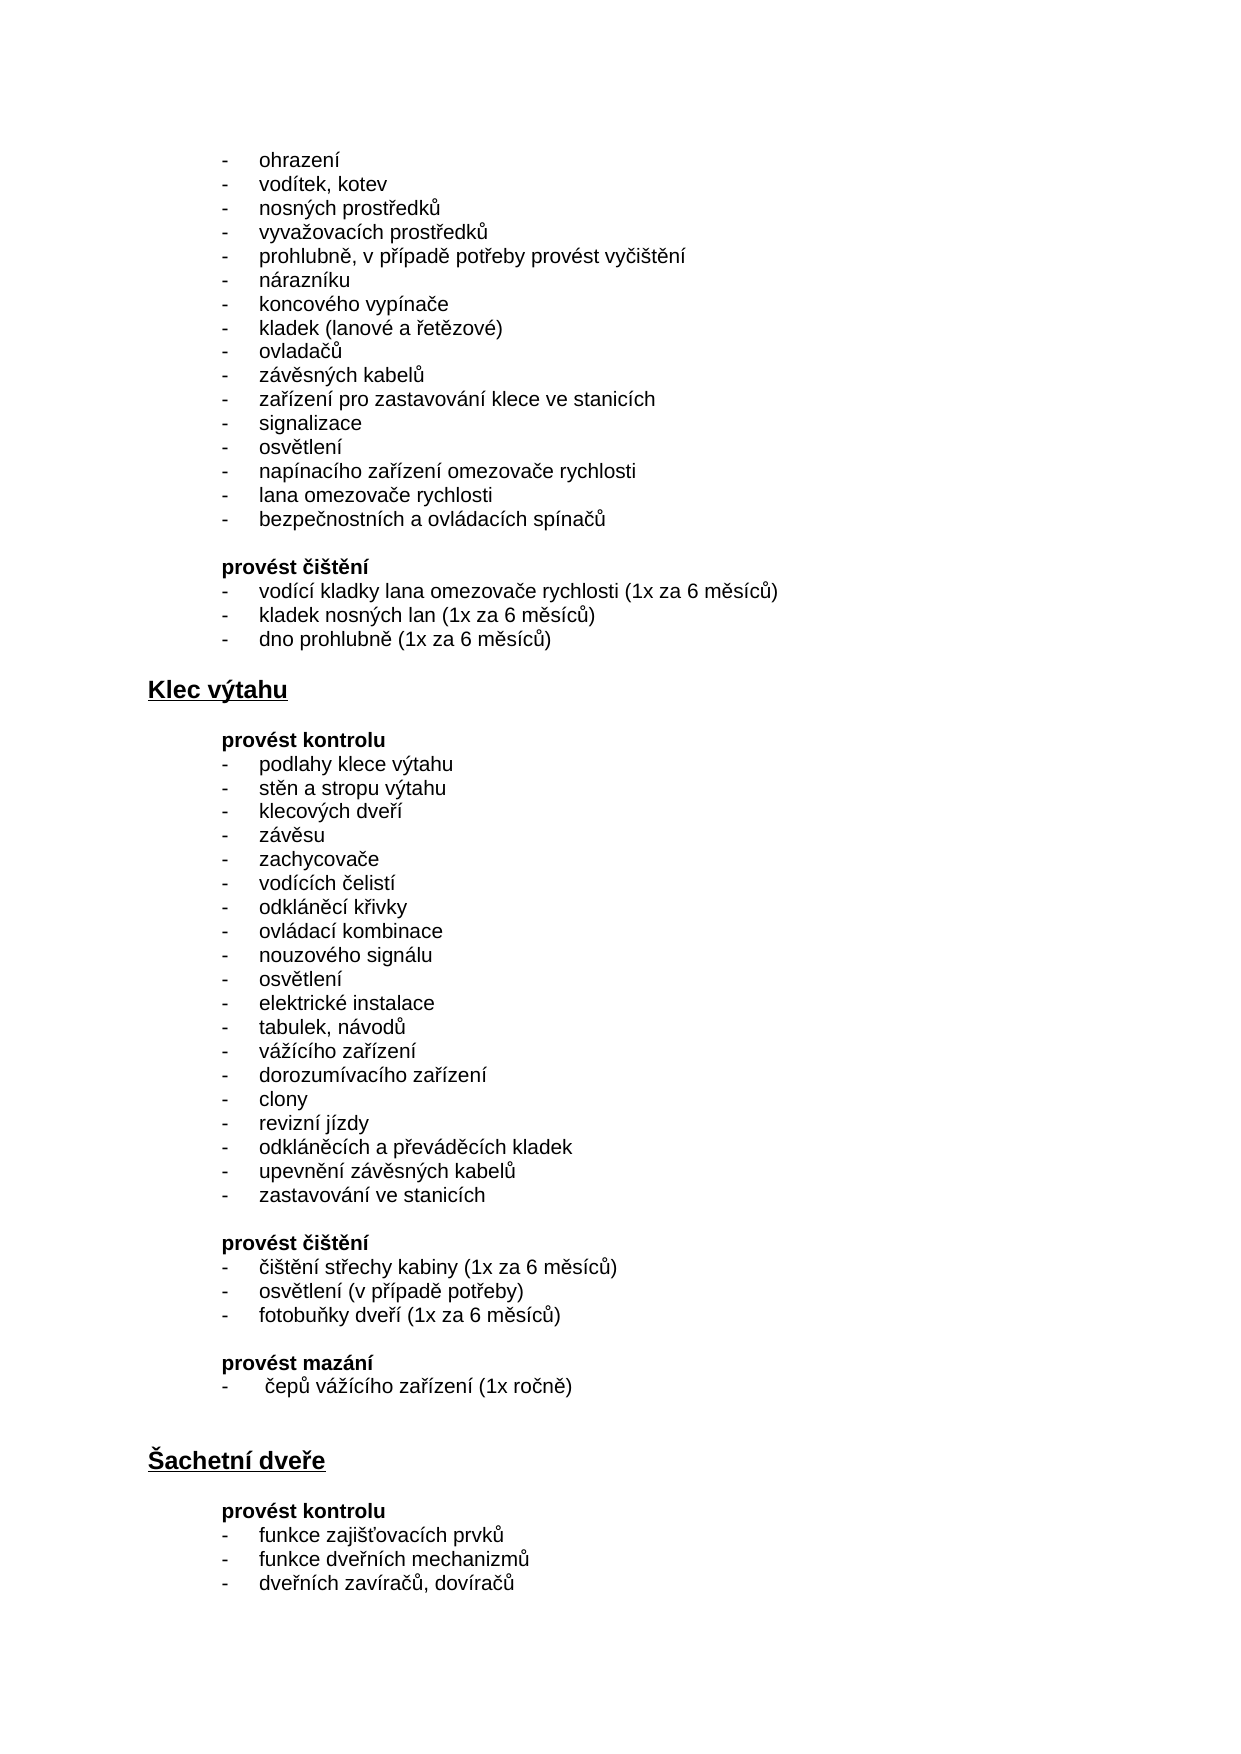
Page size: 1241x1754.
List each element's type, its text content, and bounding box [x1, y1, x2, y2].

list čištění střechy kabiny (1x za 6 měsíců) [221, 1254, 1093, 1278]
text Šachetní dveře [148, 1446, 1093, 1475]
list zařízení pro zastavování klece ve stanicích [221, 387, 1093, 411]
text provést kontrolu [148, 1499, 1093, 1523]
list ovládací kombinace [221, 919, 1093, 943]
list klecových dveří [221, 799, 1093, 823]
text provést kontrolu [148, 727, 1093, 751]
list tabulek, návodů [221, 1015, 1093, 1039]
list osvětlení [221, 435, 1093, 459]
list čepů vážícího zařízení (1x ročně) [221, 1374, 1093, 1398]
list funkce zajišťovacích prvků [221, 1523, 1093, 1547]
list ovladačů [221, 339, 1093, 363]
list podlahy klece výtahu [221, 751, 1093, 775]
list upevnění závěsných kabelů [221, 1159, 1093, 1183]
list clony [221, 1087, 1093, 1111]
text provést čištění [148, 555, 1093, 579]
list vodící kladky lana omezovače rychlosti (1x za 6 měsíců) [221, 579, 1093, 603]
list dveřních zavíračů, dovíračů [221, 1571, 1093, 1595]
text Klec výtahu [148, 675, 1093, 703]
list zachycovače [221, 847, 1093, 871]
list dorozumívacího zařízení [221, 1063, 1093, 1087]
list vodítek, kotev [221, 172, 1093, 196]
list dno prohlubně (1x za 6 měsíců) [221, 627, 1093, 651]
list stěn a stropu výtahu [221, 775, 1093, 799]
list nosných prostředků [221, 196, 1093, 219]
list osvětlení (v případě potřeby) [221, 1278, 1093, 1302]
list vyvažovacích prostředků [221, 219, 1093, 243]
list ohrazení [221, 148, 1093, 172]
list fotobuňky dveří (1x za 6 měsíců) [221, 1302, 1093, 1326]
list funkce dveřních mechanizmů [221, 1547, 1093, 1571]
list vodících čelistí [221, 871, 1093, 895]
list elektrické instalace [221, 991, 1093, 1015]
text provést čištění [148, 1231, 1093, 1254]
list odkláněcích a převáděcích kladek [221, 1135, 1093, 1159]
list zastavování ve stanicích [221, 1183, 1093, 1207]
list signalizace [221, 411, 1093, 435]
list prohlubně, v případě potřeby provést vyčištění [221, 243, 1093, 267]
list odkláněcí křivky [221, 895, 1093, 919]
list bezpečnostních a ovládacích spínačů [221, 507, 1093, 531]
list revizní jízdy [221, 1111, 1093, 1135]
list závěsných kabelů [221, 363, 1093, 387]
list nouzového signálu [221, 943, 1093, 967]
text provést mazání [148, 1350, 1093, 1374]
list závěsu [221, 823, 1093, 847]
list vážícího zařízení [221, 1039, 1093, 1063]
list lana omezovače rychlosti [221, 483, 1093, 507]
list kladek nosných lan (1x za 6 měsíců) [221, 603, 1093, 627]
list kladek (lanové a řetězové) [221, 315, 1093, 339]
list osvětlení [221, 967, 1093, 991]
list nárazníku [221, 267, 1093, 291]
list koncového vypínače [221, 291, 1093, 315]
list napínacího zařízení omezovače rychlosti [221, 459, 1093, 483]
